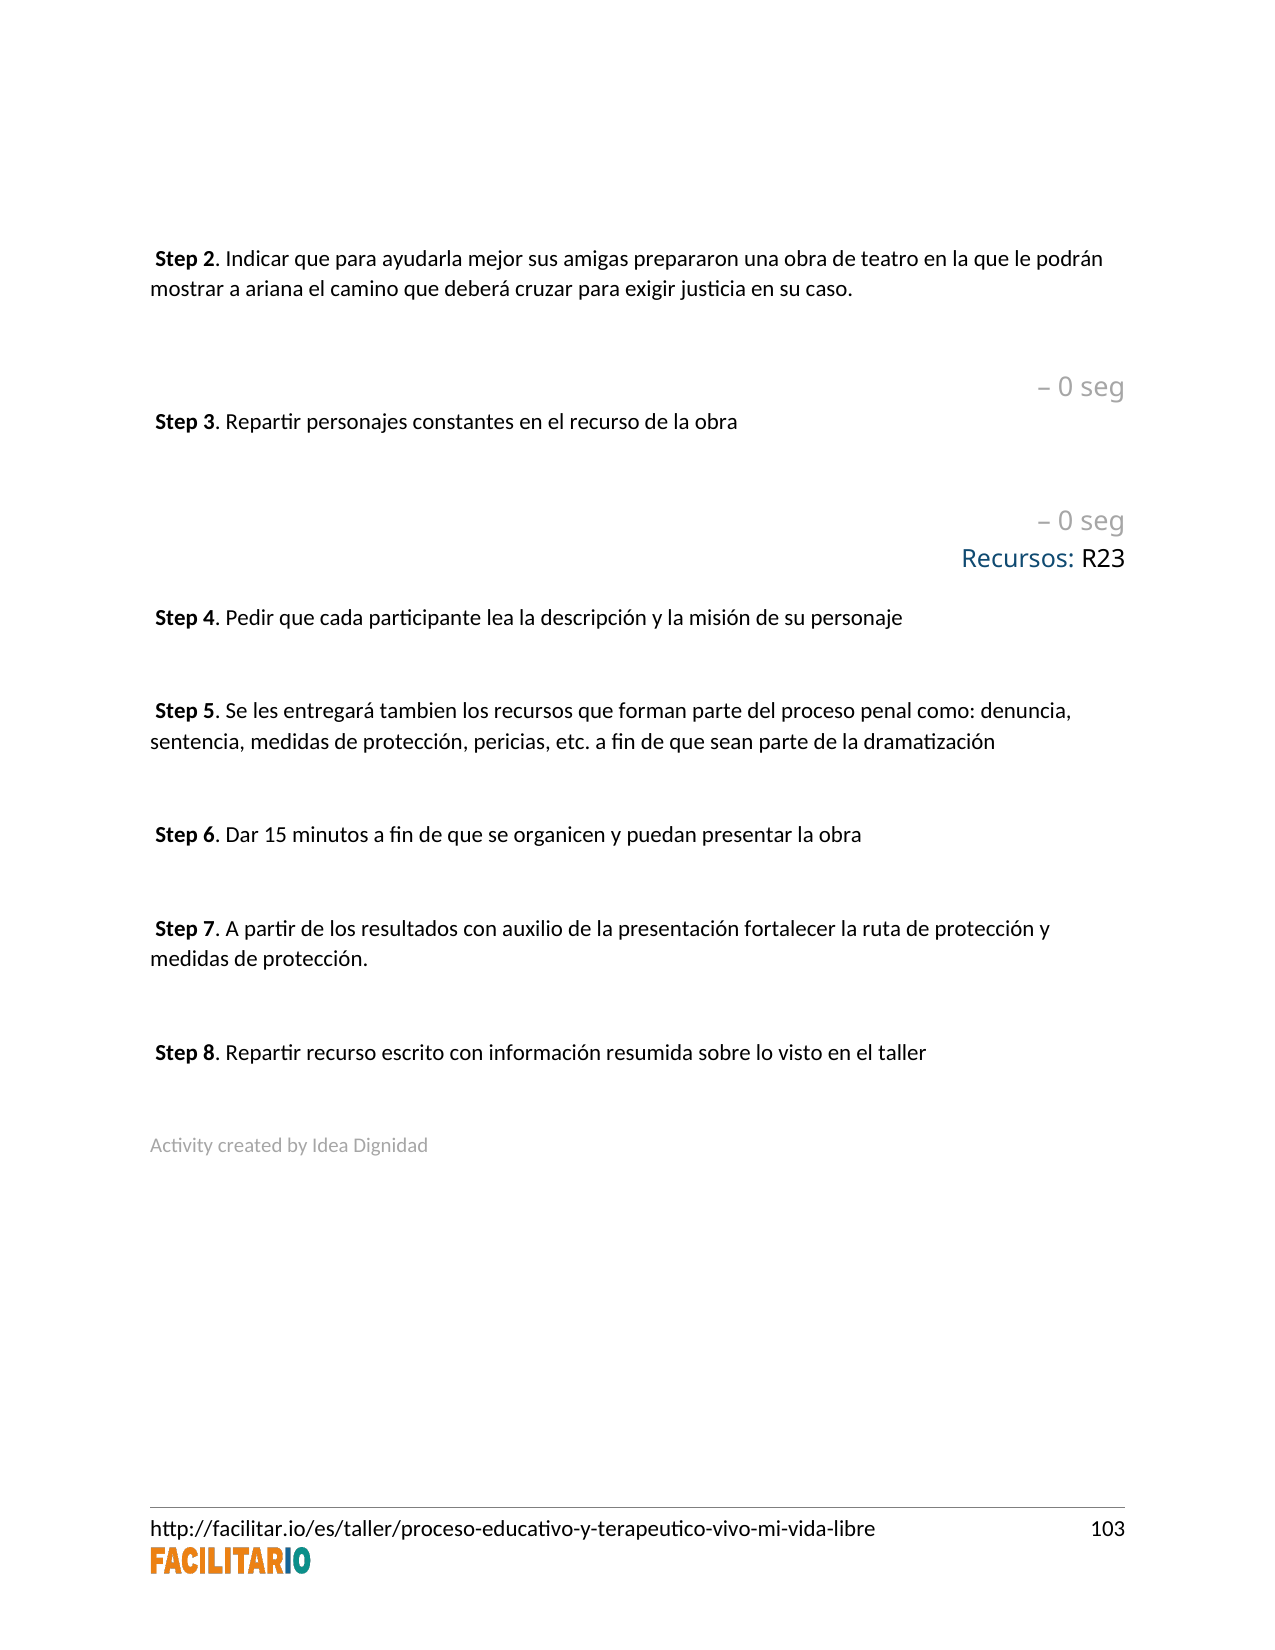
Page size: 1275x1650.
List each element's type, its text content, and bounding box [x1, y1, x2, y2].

text Step 3. Repartir personajes constantes en el recurso de la obra [150, 407, 1125, 436]
text Step 5. Se les entregará tambien los recursos que forman parte del proceso penal como: denuncia, sentencia, medidas de protección, pericias, etc. a fin de que sean parte de la dramatización [150, 697, 1125, 755]
subtitle – 0 seg [150, 501, 1125, 538]
text Step 6. Dar 15 minutos a fin de que se organicen y puedan presentar la obra [150, 821, 1125, 848]
text Activity created by Idea Dignidad [150, 1132, 1125, 1157]
text Step 7. A partir de los resultados con auxilio de la presentación fortalecer la ruta de protección y medidas de protección. [150, 914, 1125, 972]
text Step 8. Repartir recurso escrito con información resumida sobre lo visto en el taller [150, 1038, 1125, 1066]
text Recursos: R23 [150, 541, 1125, 575]
subtitle – 0 seg [150, 368, 1125, 404]
text Step 4. Pedir que cada participante lea la descripción y la misión de su personaje [150, 603, 1125, 631]
text Step 2. Indicar que para ayudarla mejor sus amigas prepararon una obra de teatro en la que le podrán mostrar a ariana el camino que deberá cruzar para exigir justicia en su caso. [150, 244, 1125, 302]
picture [145, 1544, 315, 1576]
